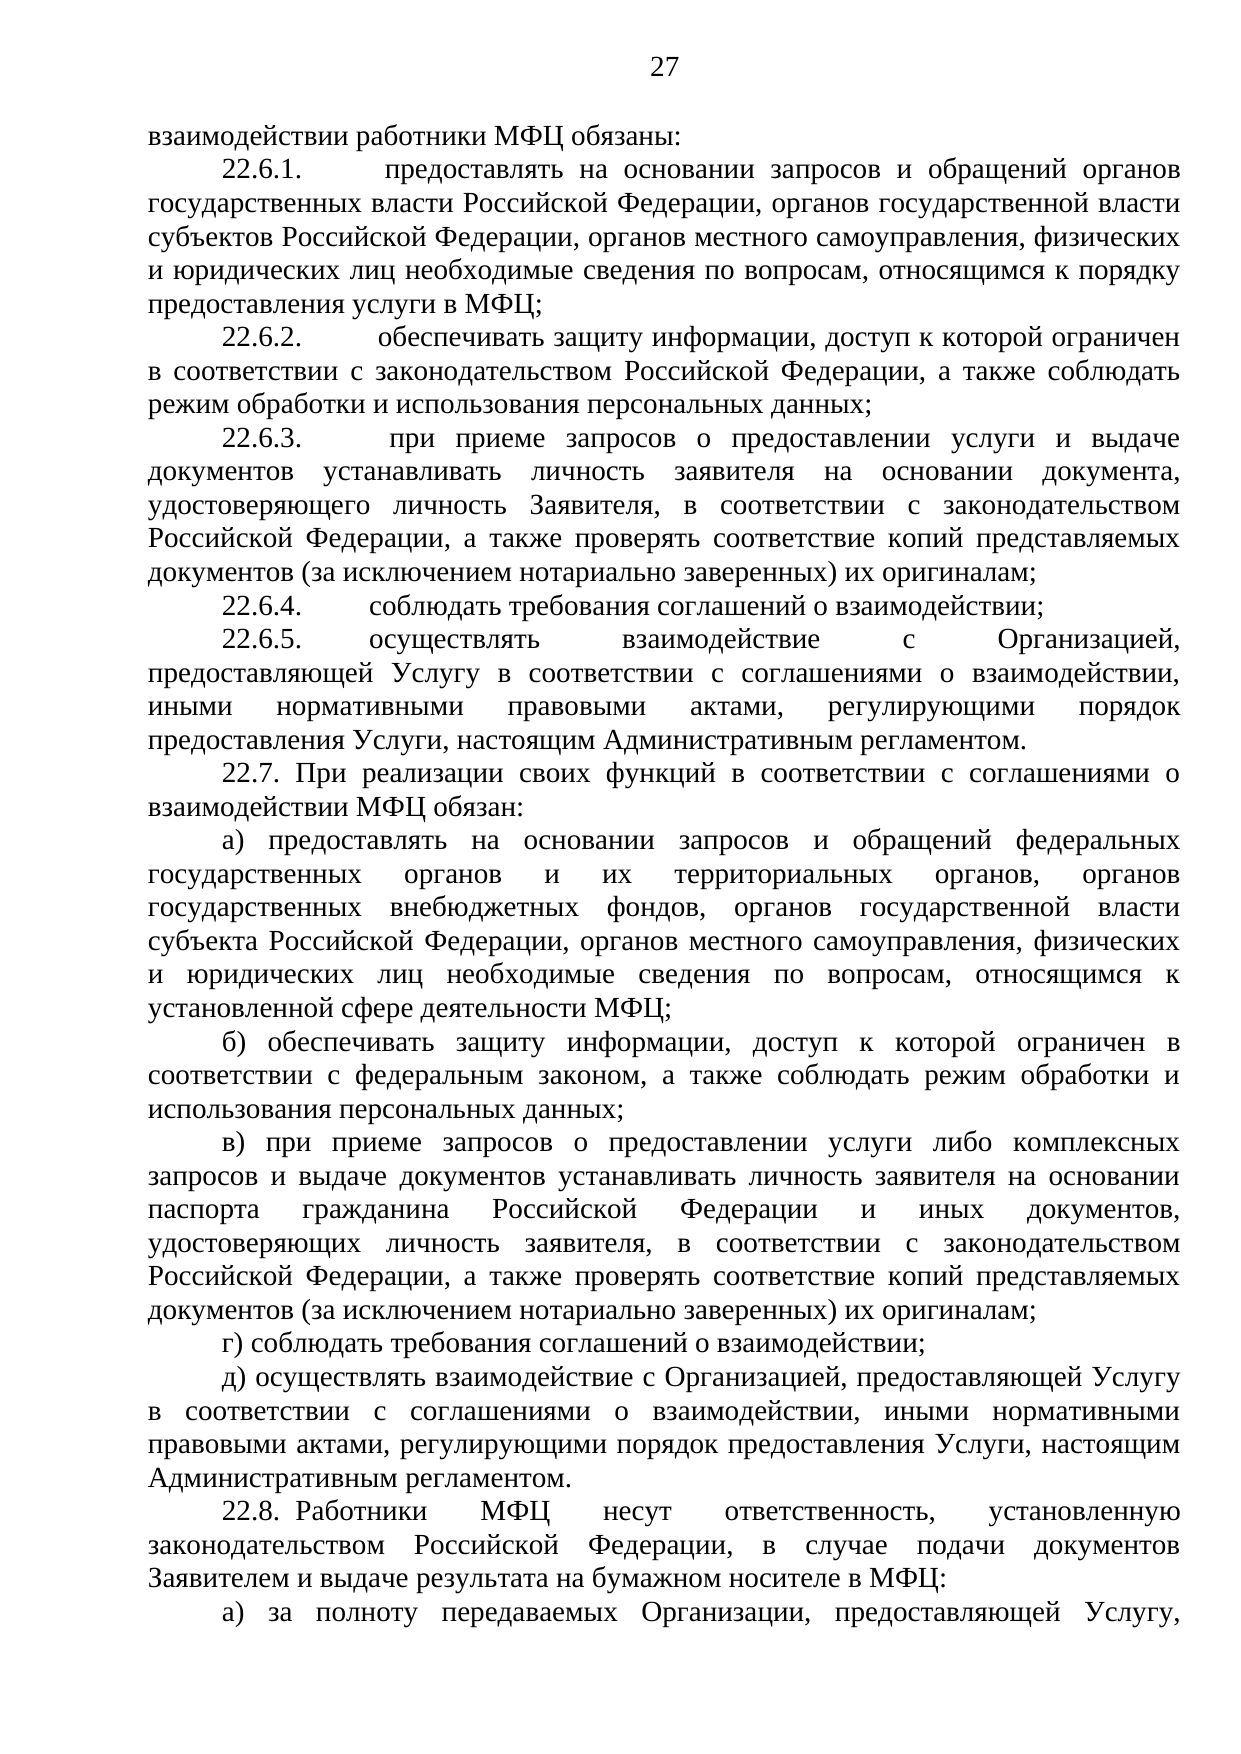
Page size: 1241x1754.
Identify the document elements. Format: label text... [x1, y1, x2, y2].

text б) обеспечивать защиту информации, доступ к которой ограничен в соответствии с федеральным законом, а также соблюдать режим обработки и использования персональных данных; [148, 1024, 1181, 1124]
text д) осуществлять взаимодействие с Организацией, предоставляющей Услугу в соответствии с соглашениями о взаимодействии, иными нормативными правовыми актами, регулирующими порядок предоставления Услуги, настоящим Административным регламентом. [148, 1359, 1181, 1493]
text г) соблюдать требования соглашений о взаимодействии; [148, 1326, 1181, 1359]
list обеспечивать защиту информации, доступ к которой ограничен в соответствии с законодательством Российской Федерации, а также соблюдать режим обработки и использования персональных данных; [148, 319, 1181, 420]
list Работники МФЦ несут ответственность, установленную законодательством Российской Федерации, в случае подачи документов Заявителем и выдаче результата на бумажном носителе в МФЦ: [148, 1493, 1181, 1594]
list осуществлять взаимодействие с Организацией, предоставляющей Услугу в соответствии с соглашениями о взаимодействии, иными нормативными правовыми актами, регулирующими порядок предоставления Услуги, настоящим Административным регламентом. [148, 621, 1181, 755]
list соблюдать требования соглашений о взаимодействии; [148, 588, 1181, 621]
list предоставлять на основании запросов и обращений органов государственных власти Российской Федерации, органов государственной власти субъектов Российской Федерации, органов местного самоуправления, физических и юридических лиц необходимые сведения по вопросам, относящимся к порядку предоставления услуги в МФЦ; [148, 152, 1181, 319]
list при приеме запросов о предоставлении услуги и выдаче документов устанавливать личность заявителя на основании документа, удостоверяющего личность Заявителя, в соответствии с законодательством Российской Федерации, а также проверять соответствие копий представляемых документов (за исключением нотариально заверенных) их оригиналам; [148, 420, 1181, 588]
list При реализации своих функций в соответствии с соглашениями о взаимодействии МФЦ обязан: [148, 755, 1181, 822]
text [148, 1594, 1181, 1627]
text в) при приеме запросов о предоставлении услуги либо комплексных запросов и выдаче документов устанавливать личность заявителя на основании паспорта гражданина Российской Федерации и иных документов, удостоверяющих личность заявителя, в соответствии с законодательством Российской Федерации, а также проверять соответствие копий представляемых документов (за исключением нотариально заверенных) их оригиналам; [148, 1124, 1181, 1326]
text а) предоставлять на основании запросов и обращений федеральных государственных органов и их территориальных органов, органов государственных внебюджетных фондов, органов государственной власти субъекта Российской Федерации, органов местного самоуправления, физических и юридических лиц необходимые сведения по вопросам, относящимся к установленной сфере деятельности МФЦ; [148, 822, 1181, 1024]
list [148, 118, 1181, 152]
